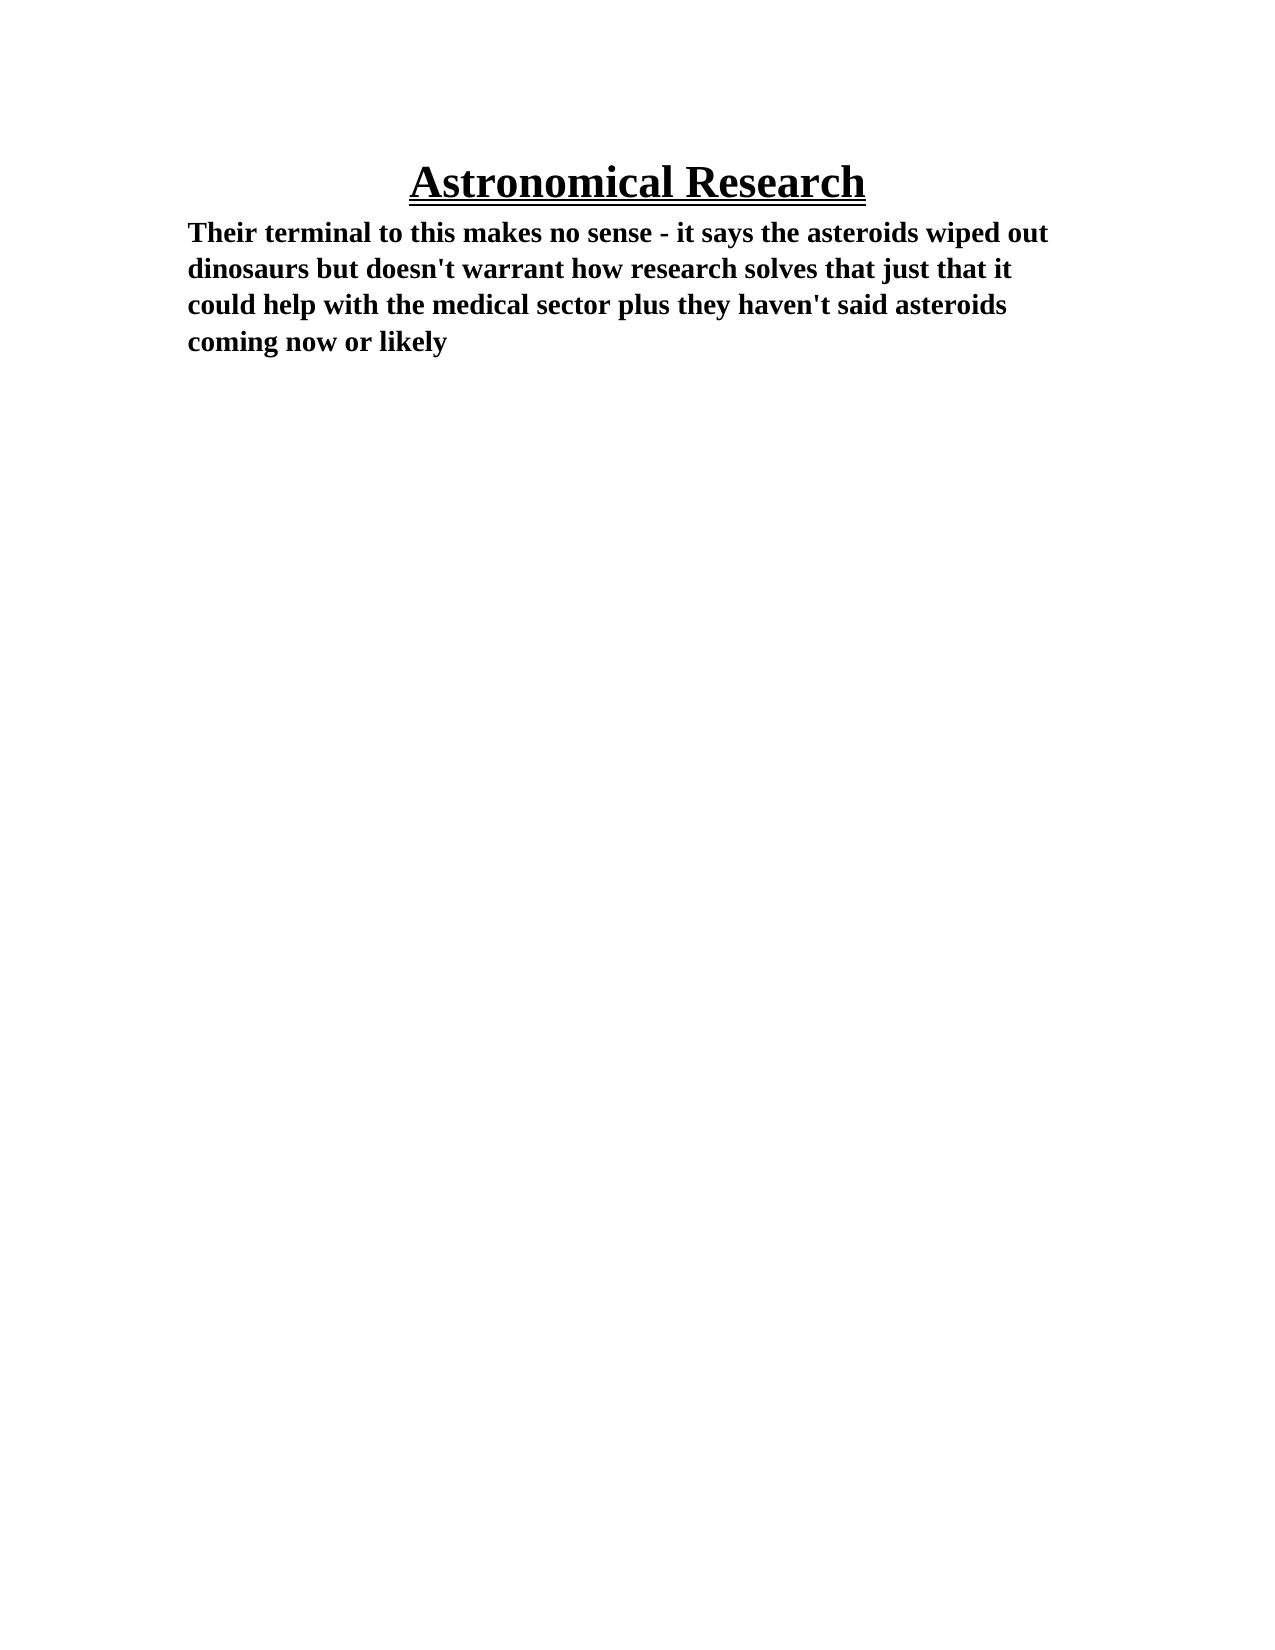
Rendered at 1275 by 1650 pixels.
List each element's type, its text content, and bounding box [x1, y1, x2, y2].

subtitle Astronomical Research [187, 154, 1087, 207]
subtitle Their terminal to this makes no sense - it says the asteroids wiped out dinosaurs but doesn't warrant how research solves that just that it could help with the medical sector plus they haven't said asteroids coming now or likely [187, 215, 1087, 357]
